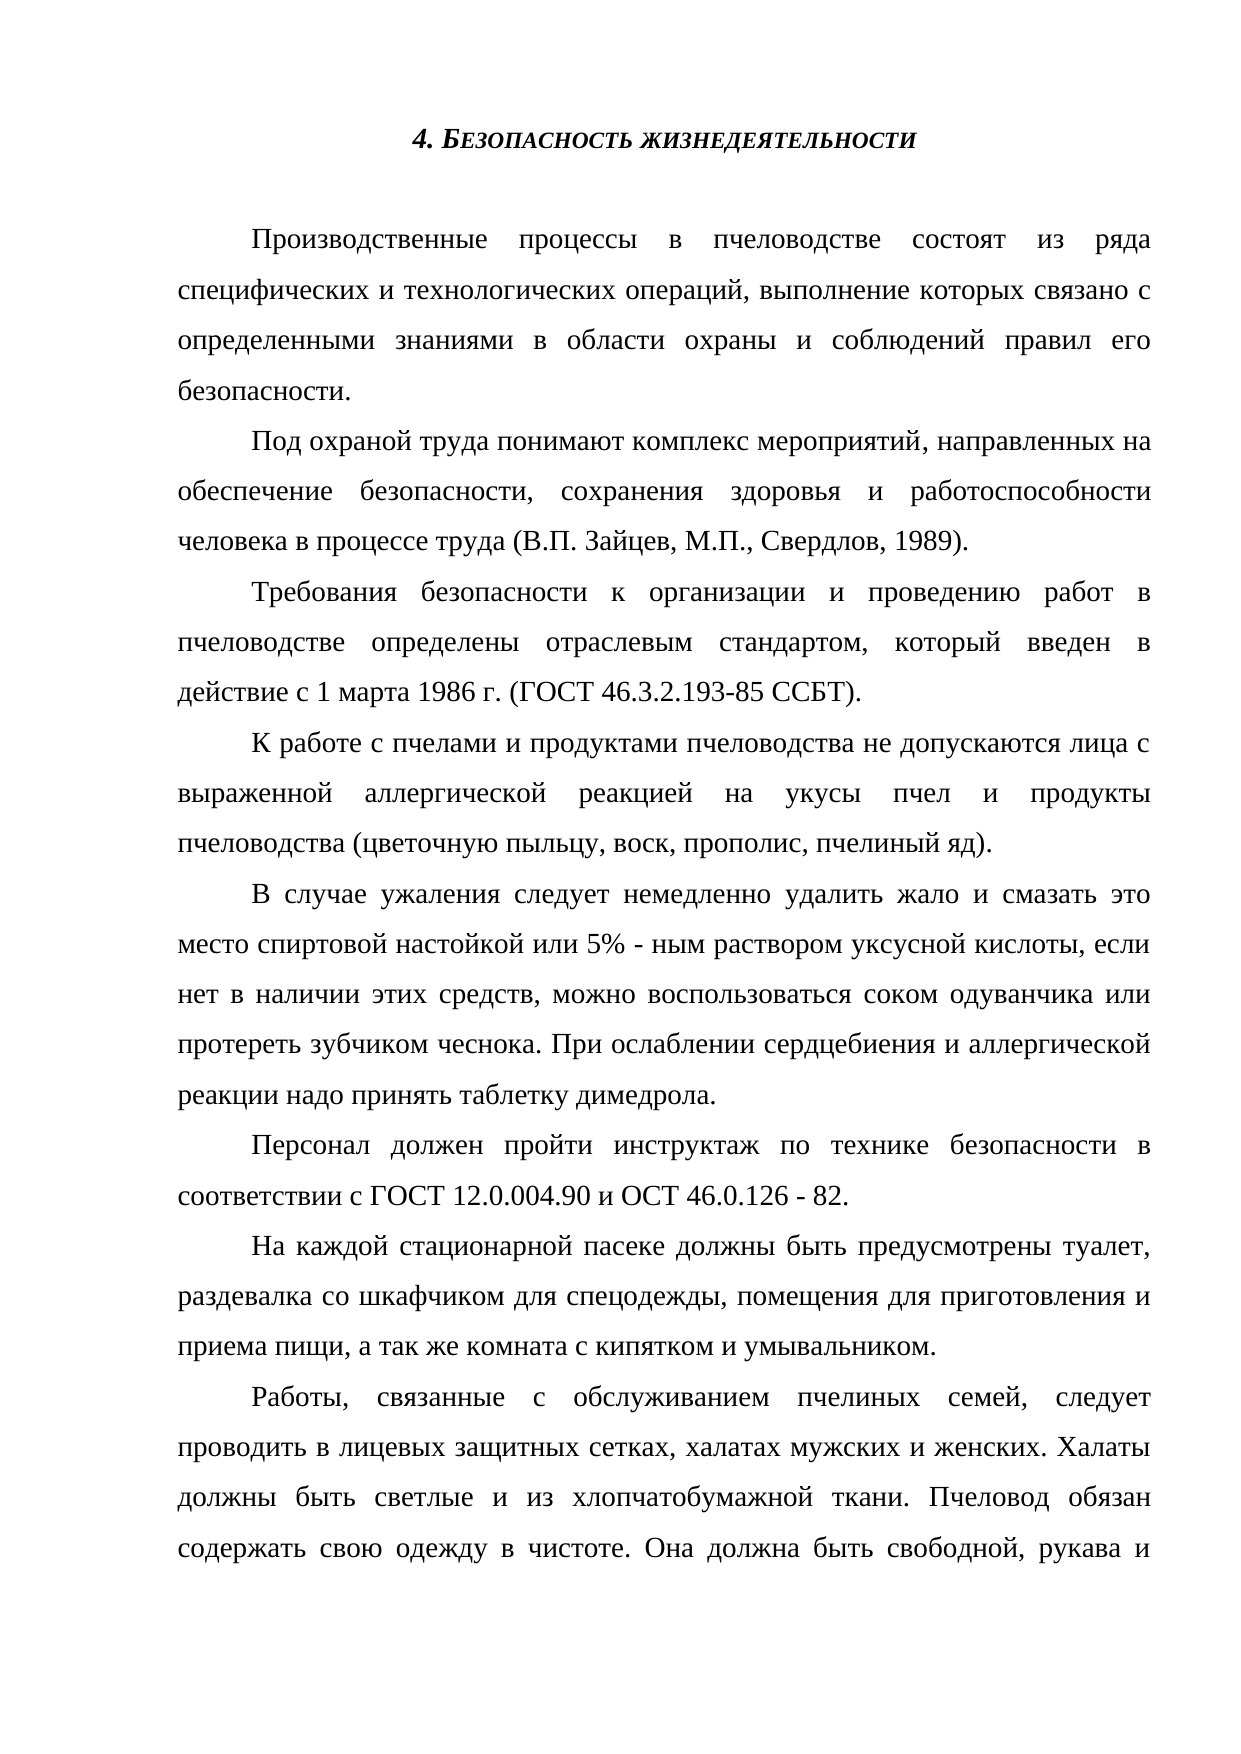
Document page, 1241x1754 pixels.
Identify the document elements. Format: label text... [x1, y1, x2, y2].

text К работе с пчелами и продуктами пчеловодства не допускаются лица с выраженной аллергической реакцией на укусы пчел и продукты пчеловодства (цветочную пыльцу, воск, прополис, пчелиный яд). [177, 725, 1152, 859]
text Под охраной труда понимают комплекс мероприятий, направленных на обеспечение безопасности, сохранения здоровья и работоспособности человека в процессе труда (В.П. Зайцев, М.П., Свердлов, 1989). [177, 423, 1152, 557]
text Требования безопасности к организации и проведению работ в пчеловодстве определены отраслевым стандартом, который введен в действие с 1 марта . (ГОСТ 46.3.2.193-85 ССБТ). [177, 574, 1152, 708]
text Производственные процессы в пчеловодстве состоят из ряда специфических и технологических операций, выполнение которых связано с определенными знаниями в области охраны и соблюдений правил его безопасности. [177, 222, 1152, 406]
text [177, 1379, 1152, 1563]
subtitle 4. Безопасность жизнедеятельности [177, 121, 1152, 154]
text На каждой стационарной пасеке должны быть предусмотрены туалет, раздевалка со шкафчиком для спецодежды, помещения для приготовления и приема пищи, а так же комната с кипятком и умывальником. [177, 1228, 1152, 1362]
text Персонал должен пройти инструктаж по технике безопасности в соответствии с ГОСТ 12.0.004.90 и ОСТ 46.0.126 - 82. [177, 1127, 1152, 1211]
text В случае ужаления следует немедленно удалить жало и смазать это место спиртовой настойкой или 5% - ным раствором уксусной кислоты, если нет в наличии этих средств, можно воспользоваться соком одуванчика или протереть зубчиком чеснока. При ослаблении сердцебиения и аллергической реакции надо принять таблетку димедрола. [177, 876, 1152, 1111]
